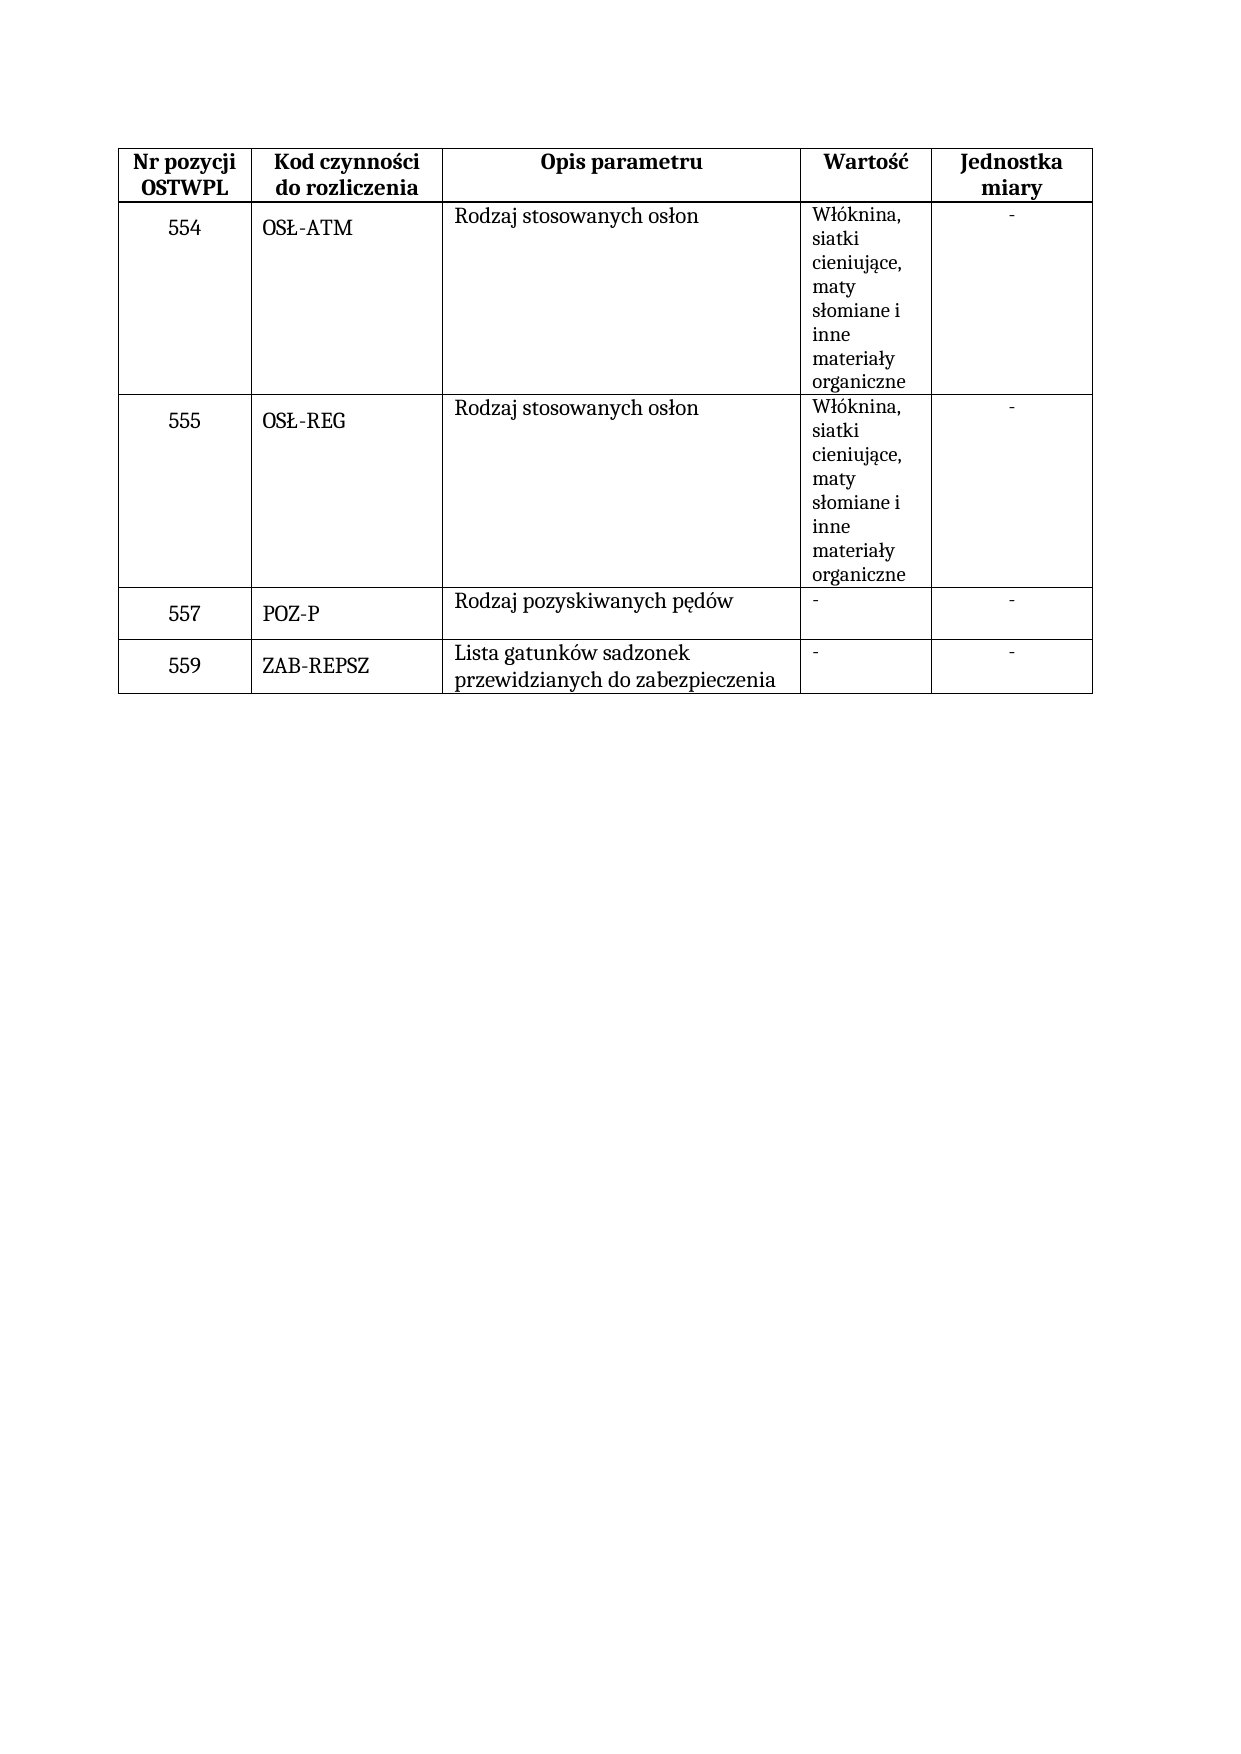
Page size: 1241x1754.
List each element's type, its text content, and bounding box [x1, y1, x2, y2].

table_cell 557 [119, 588, 251, 639]
table_cell OSŁ-REG [252, 395, 442, 587]
table_header Nr pozycji OSTWPL [119, 149, 251, 201]
table_cell - [932, 588, 1092, 639]
table_cell Rodzaj pozyskiwanych pędów [443, 588, 800, 639]
table_header Opis parametru [443, 149, 800, 201]
table_cell Rodzaj stosowanych osłon [443, 203, 800, 394]
table_cell OSŁ-ATM [252, 203, 442, 394]
table_cell 559 [119, 640, 251, 693]
table_cell Lista gatunków sadzonek przewidzianych do zabezpieczenia [443, 640, 800, 693]
table_cell - [801, 588, 931, 639]
table_header Wartość [801, 149, 931, 201]
table_cell - [932, 203, 1092, 394]
table_header Jednostka miary [932, 149, 1092, 201]
table_cell Rodzaj stosowanych osłon [443, 395, 800, 587]
table_cell - [932, 395, 1092, 587]
table_cell Włóknina, siatki cieniujące, maty słomiane i inne materiały organiczne [801, 395, 931, 587]
table_cell POZ-P [252, 588, 442, 639]
table_cell Włóknina, siatki cieniujące, maty słomiane i inne materiały organiczne [801, 203, 931, 394]
table_cell 555 [119, 395, 251, 587]
table_cell - [801, 640, 931, 693]
table_cell ZAB-REPSZ [252, 640, 442, 693]
table_cell - [932, 640, 1092, 693]
table_header Kod czynności do rozliczenia [252, 149, 442, 201]
table_cell 554 [119, 203, 251, 394]
